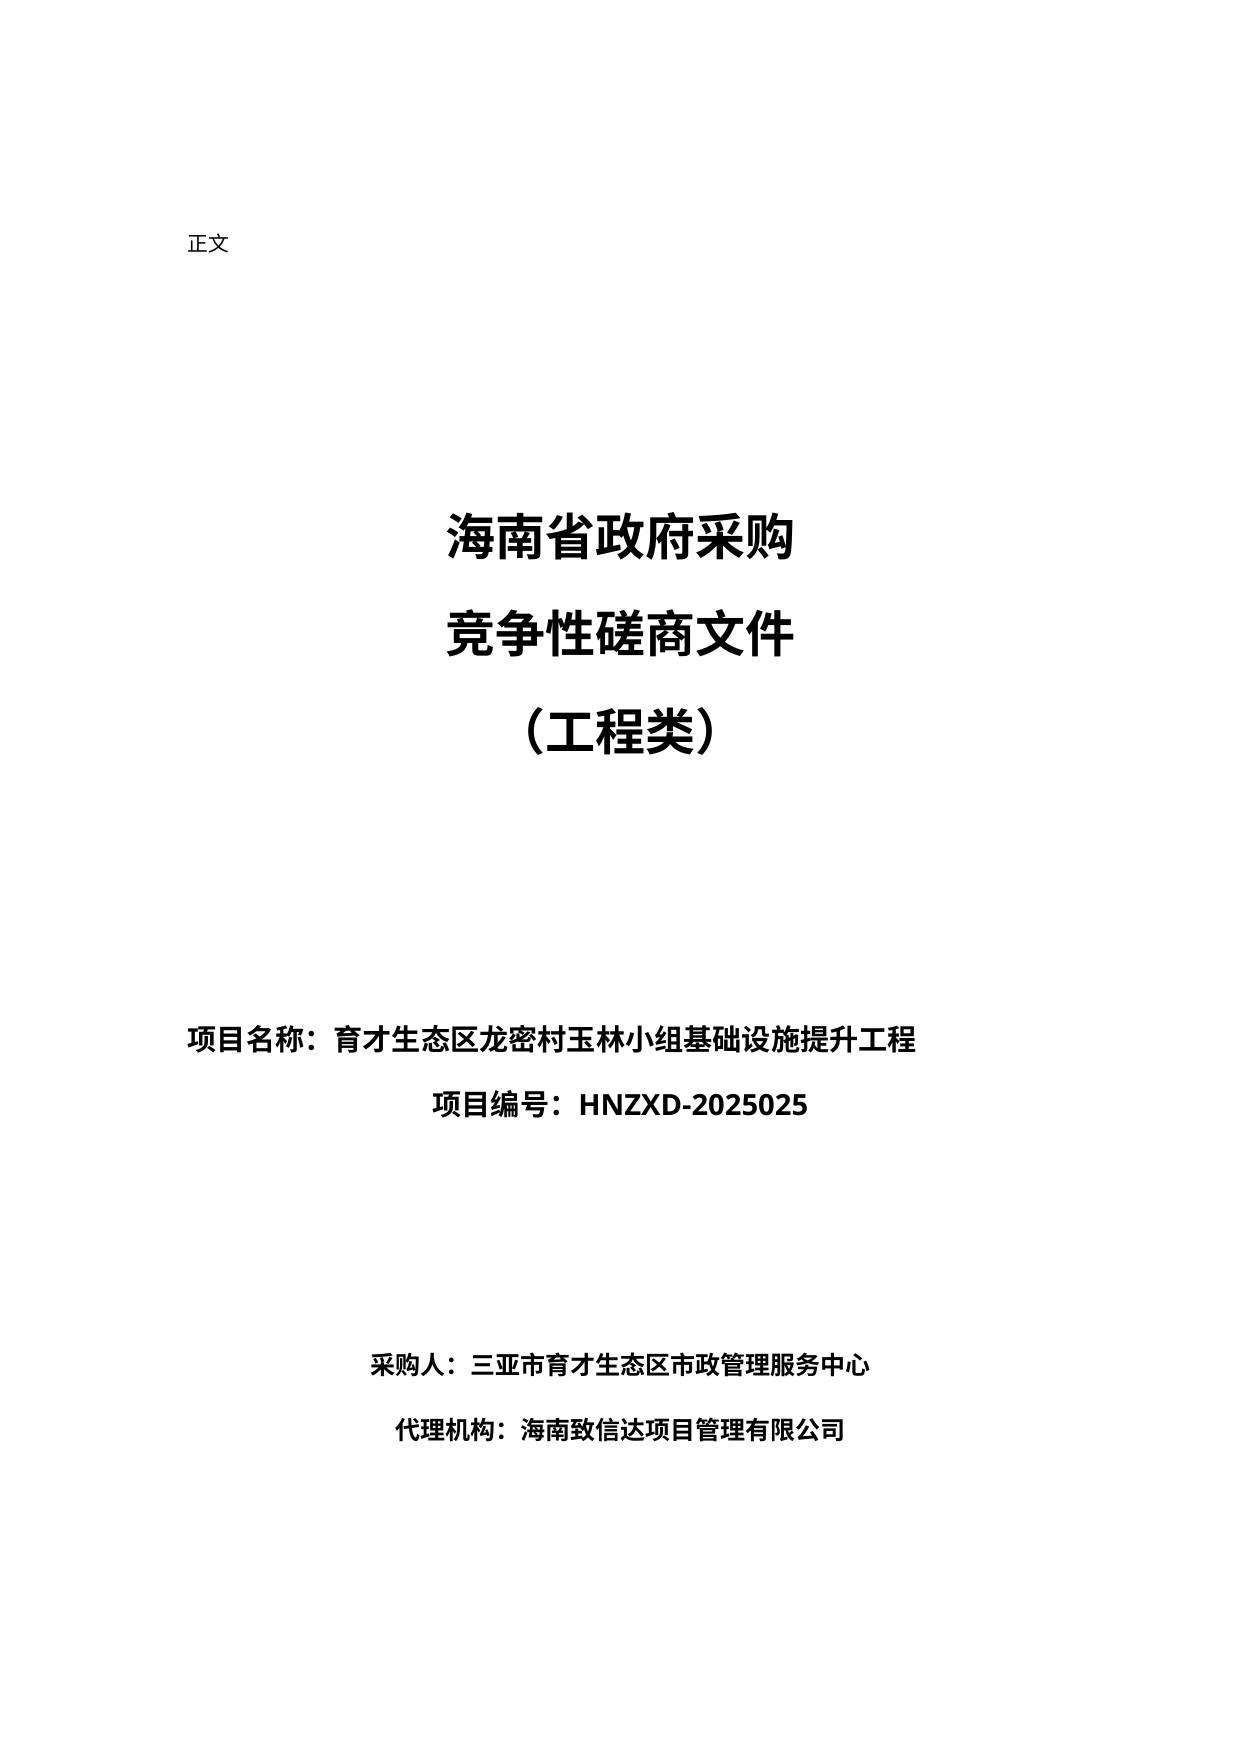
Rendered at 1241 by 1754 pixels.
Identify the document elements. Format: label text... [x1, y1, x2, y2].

text 正文 [187, 227, 1053, 259]
text 采购人：三亚市育才生态区市政管理服务中心 [187, 1332, 1053, 1397]
text 海南省政府采购 [187, 487, 1053, 584]
text 项目名称：育才生态区龙密村玉林小组基础设施提升工程 [187, 1007, 1053, 1072]
text 代理机构：海南致信达项目管理有限公司 [187, 1397, 1053, 1462]
text 竞争性磋商文件 [187, 584, 1053, 682]
text （工程类） [187, 682, 1053, 779]
text 项目编号：HNZXD-2025025 [187, 1072, 1053, 1137]
